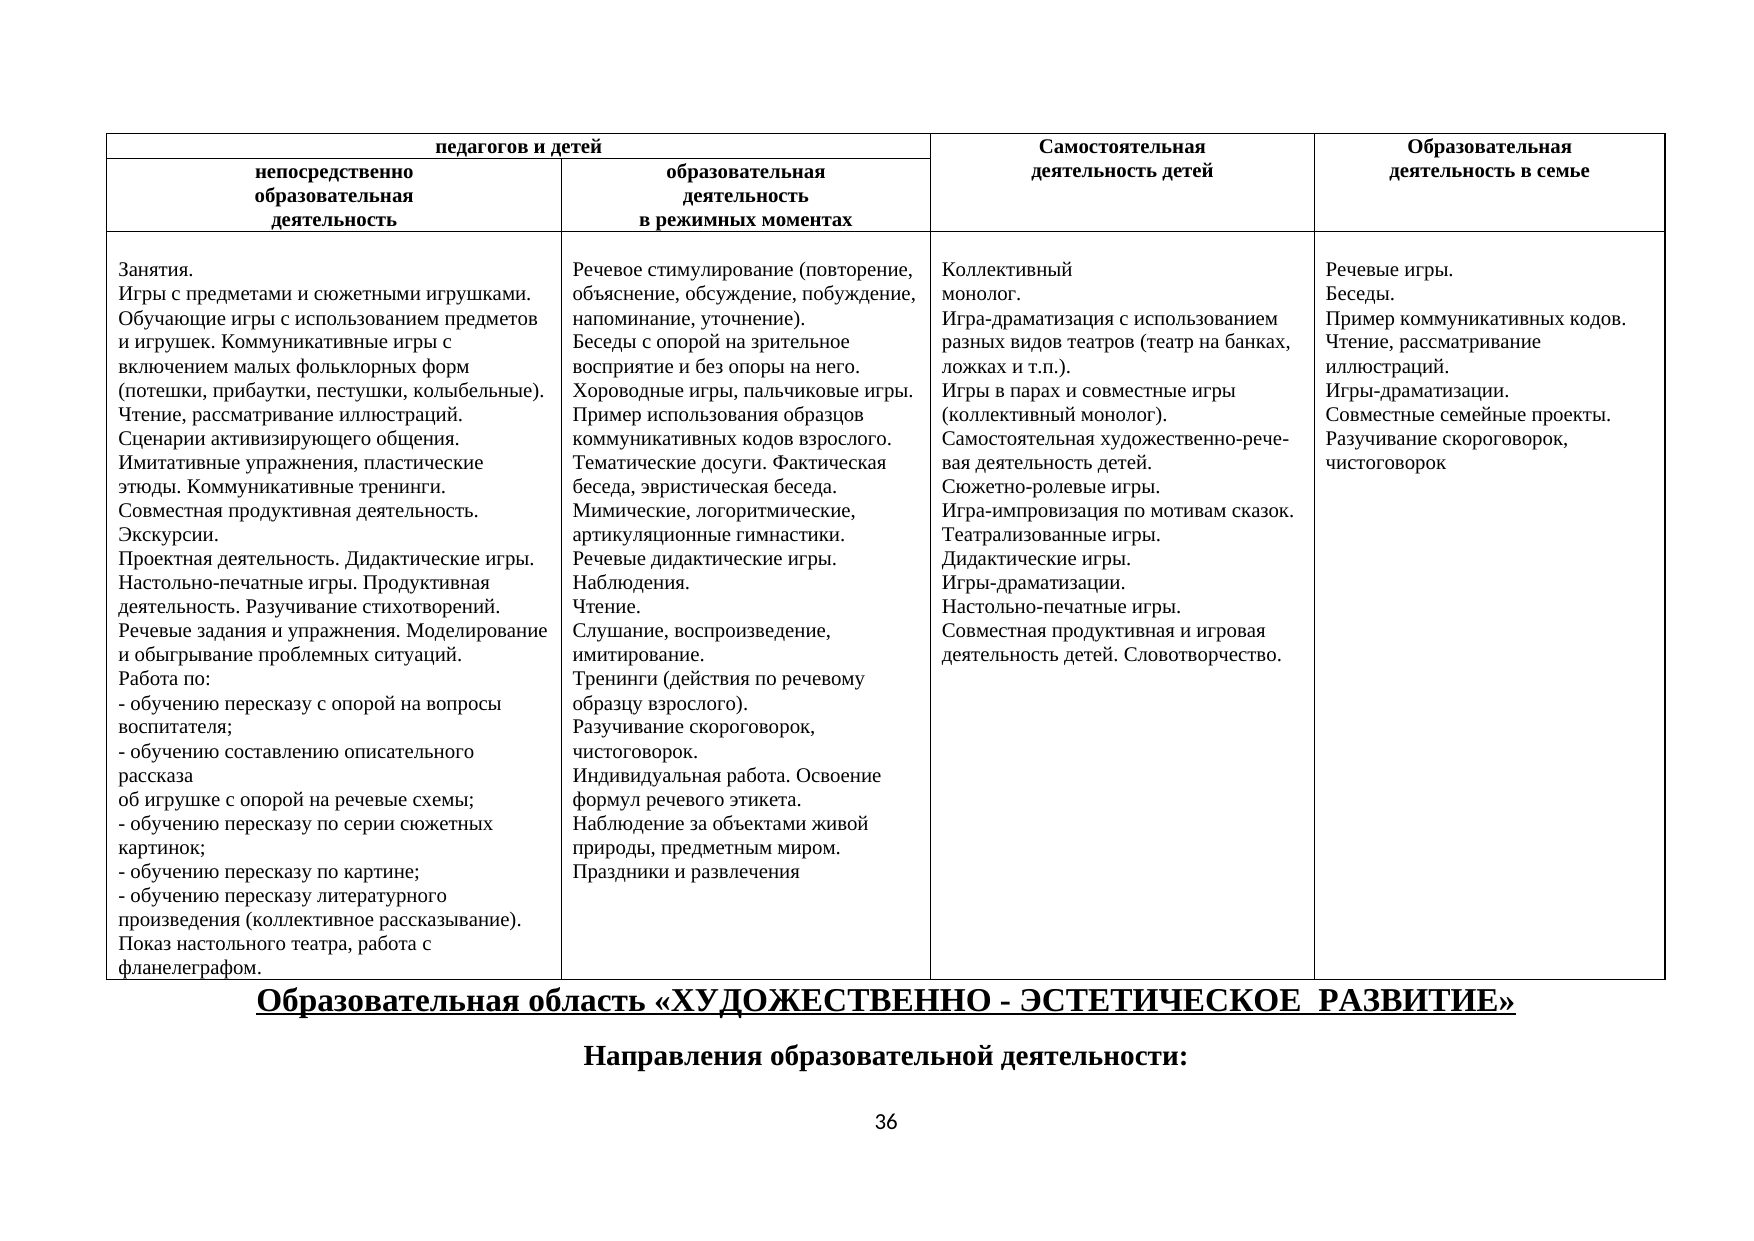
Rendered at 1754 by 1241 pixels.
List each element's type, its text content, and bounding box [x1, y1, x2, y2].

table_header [931, 134, 1314, 231]
table_cell Речевые игры. Беседы. Пример коммуникативных кодов. Чтение, рассматривание иллюстраций. Игры-драматизации. Совместные семейные проекты. Разучивание скороговорок, чистоговорок [1315, 232, 1664, 979]
table_cell Занятия. Игры с предметами и сюжетными игрушками. Обучающие игры с использованием предметов и игрушек. Коммуникативные игры с включением малых фольклорных форм (потешки, прибаутки, пестушки, колыбельные). Чтение, рассматривание иллюстраций. Сценарии активизирующего общения. Имитативные упражнения, пластические этюды. Коммуникативные тренинги. Совместная продуктивная деятельность. Экскурсии. Проектная деятельность. Дидактические игры. Настольно-печатные игры. Продуктивная деятельность. Разучивание стихотворений. Речевые задания и упражнения. Моделирование и обыгрывание проблемных ситуаций. Работа по: - обучению пересказу с опорой на вопросы воспитателя; - обучению составлению описательного рассказа об игрушке с опорой на речевые схемы; - обучению пересказу по серии сюжетных картинок; - обучению пересказу по картине; - обучению пересказу литературного произведения (коллективное рассказывание). Показ настольного театра, работа с фланелеграфом. [107, 232, 561, 979]
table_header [107, 134, 930, 158]
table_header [1315, 134, 1664, 231]
table_cell непосредственно образовательная деятельность [107, 159, 561, 231]
table_cell Речевое стимулирование (повторение, объяснение, обсуждение, побуждение, напоминание, уточнение). Беседы с опорой на зрительное восприятие и без опоры на него. Хороводные игры, пальчиковые игры. Пример использования образцов коммуникативных кодов взрослого. Тематические досуги. Фактическая беседа, эвристическая беседа. Мимические, логоритмические, артикуляционные гимнастики. Речевые дидактические игры. Наблюдения. Чтение. Слушание, воспроизведение, имитирование. Тренинги (действия по речевому образцу взрослого). Разучивание скороговорок, чистоговорок. Индивидуальная работа. Освоение формул речевого этикета. Наблюдение за объектами живой природы, предметным миром. Праздники и развлечения [562, 232, 930, 979]
text Направления образовательной деятельности: [118, 1038, 1654, 1071]
text Образовательная область «ХУДОЖЕСТВЕННО - ЭСТЕТИЧЕСКОЕ РАЗВИТИЕ» [118, 980, 1654, 1018]
table_cell образовательная деятельность в режимных моментах [562, 159, 930, 231]
table_cell Коллективный монолог. Игра-драматизация с использованием разных видов театров (театр на банках, ложках и т.п.). Игры в парах и совместные игры (коллективный монолог). Самостоятельная художественно-речевая деятельность детей. Сюжетно-ролевые игры. Игра-импровизация по мотивам сказок. Театрализованные игры. Дидактические игры. Игры-драматизации. Настольно-печатные игры. Совместная продуктивная и игровая деятельность детей. Словотворчество. [931, 232, 1314, 979]
